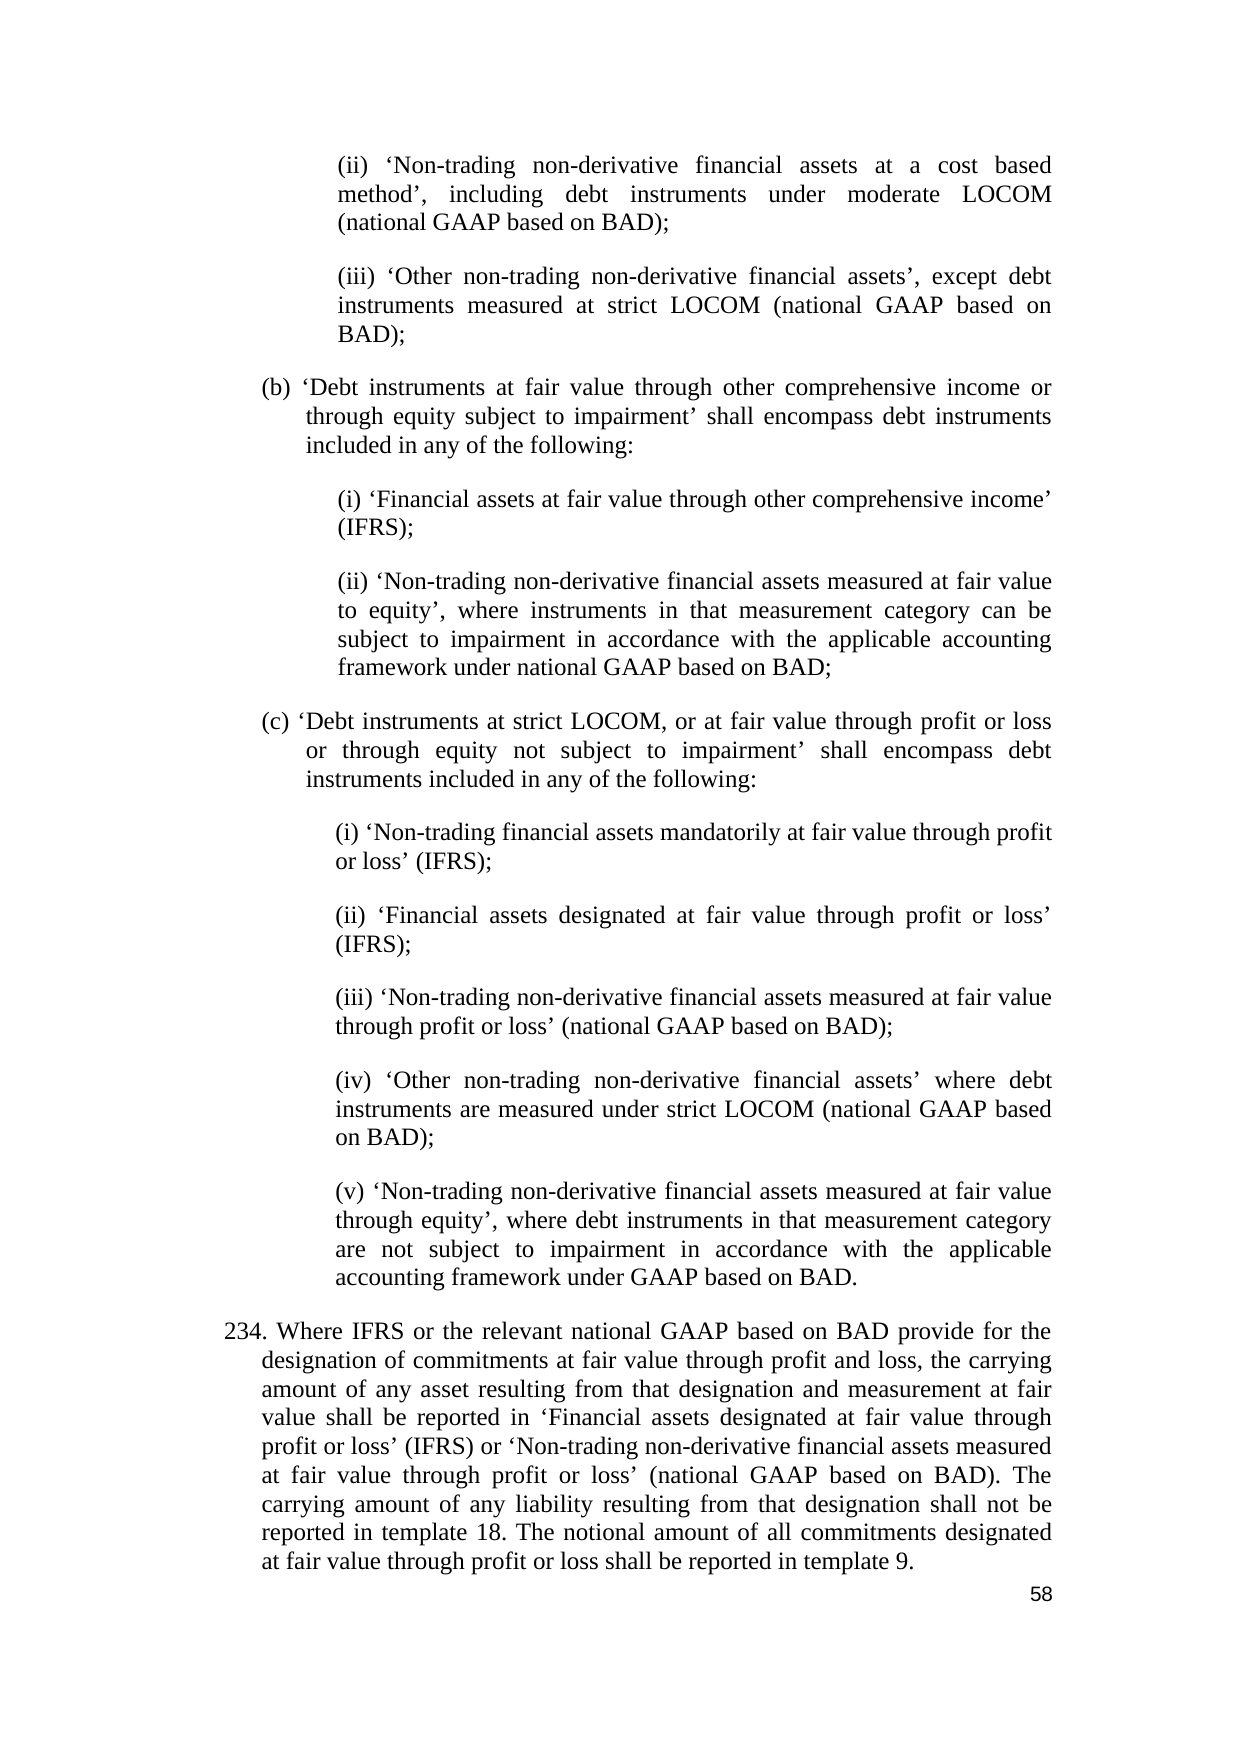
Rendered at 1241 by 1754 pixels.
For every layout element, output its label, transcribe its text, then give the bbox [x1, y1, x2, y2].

list (ii) ‘Financial assets designated at fair value through profit or loss’ (IFRS); [335, 900, 1053, 957]
list (v) ‘Non-trading non-derivative financial assets measured at fair value through equity’, where debt instruments in that measurement category are not subject to impairment in accordance with the applicable accounting framework under GAAP based on BAD. [335, 1176, 1053, 1291]
list (ii) ‘Non-trading non-derivative financial assets measured at fair value to equity’, where instruments in that measurement category can be subject to impairment in accordance with the applicable accounting framework under national GAAP based on BAD; [337, 566, 1053, 681]
list (iv) ‘Other non-trading non-derivative financial assets’ where debt instruments are measured under strict LOCOM (national GAAP based on BAD); [335, 1065, 1053, 1151]
list (c) ‘Debt instruments at strict LOCOM, or at fair value through profit or loss or through equity not subject to impairment’ shall encompass debt instruments included in any of the following: [261, 706, 1053, 792]
list (b) ‘Debt instruments at fair value through other comprehensive income or through equity subject to impairment’ shall encompass debt instruments included in any of the following: [261, 372, 1053, 459]
list (i) ‘Non-trading financial assets mandatorily at fair value through profit or loss’ (IFRS); [335, 817, 1053, 875]
list (iii) ‘Non-trading non-derivative financial assets measured at fair value through profit or loss’ (national GAAP based on BAD); [335, 982, 1053, 1040]
list (ii) ‘Non-trading non-derivative financial assets at a cost based method’, including debt instruments under moderate LOCOM (national GAAP based on BAD); [337, 150, 1053, 236]
text Where IFRS or the relevant national GAAP based on BAD provide for the designation of commitments at fair value through profit and loss, the carrying amount of any asset resulting from that designation and measurement at fair value shall be reported in ‘Financial assets designated at fair value through profit or loss’ (IFRS) or ‘Non-trading non-derivative financial assets measured at fair value through profit or loss’ (national GAAP based on BAD). The carrying amount of any liability resulting from that designation shall not be reported in template 18. The notional amount of all commitments designated at fair value through profit or loss shall be reported in template 9. [224, 1316, 1053, 1575]
list (iii) ‘Other non-trading non-derivative financial assets’, except debt instruments measured at strict LOCOM (national GAAP based on BAD); [337, 261, 1053, 347]
list (i) ‘Financial assets at fair value through other comprehensive income’ (IFRS); [337, 484, 1053, 541]
